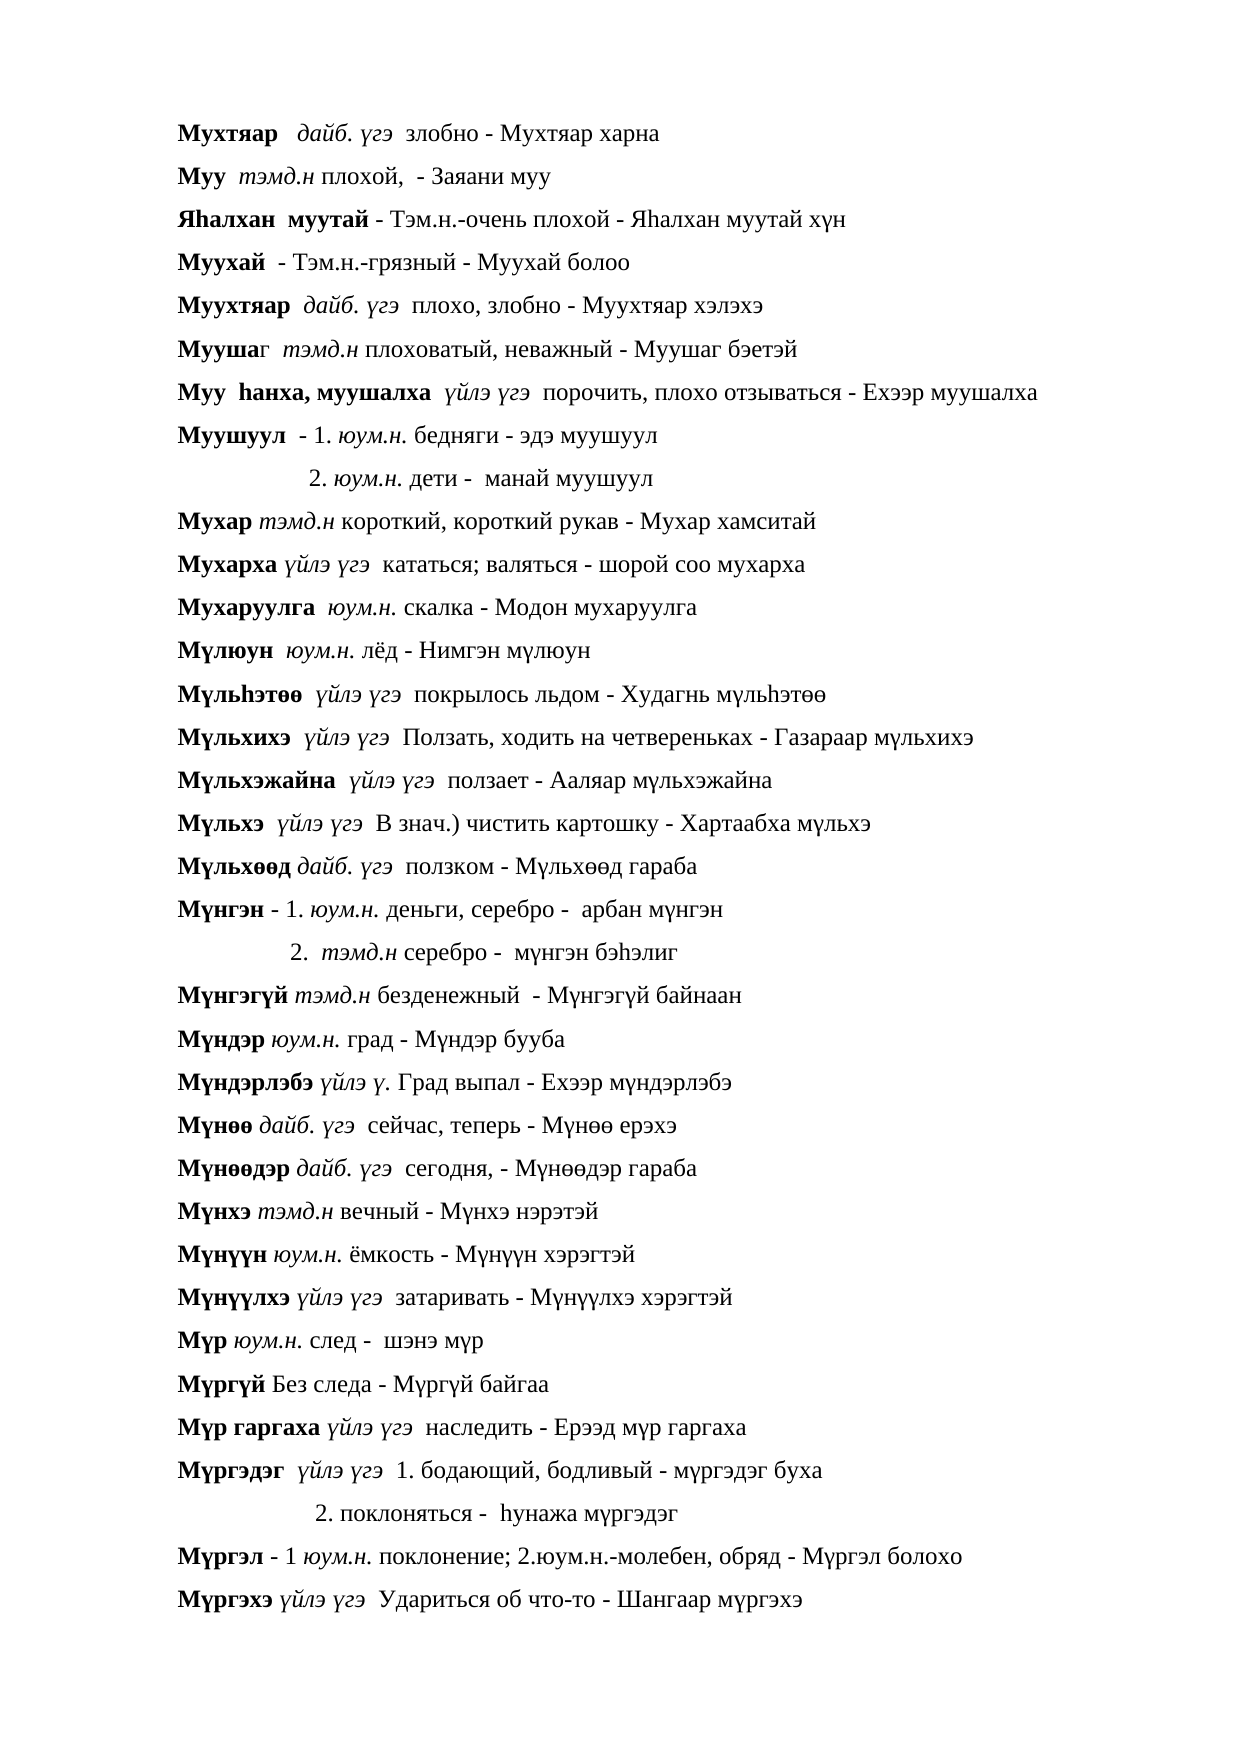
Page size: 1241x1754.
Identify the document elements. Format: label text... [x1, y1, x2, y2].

text Мүнүүн юум.н. ёмкость - Мγнγγн хэрэгтэй [177, 1239, 1152, 1268]
text Мүнүүлхэ үйлэ үгэ затаривать - Мγнγγлхэ хэрэгтэй [177, 1282, 1152, 1311]
text Яһалхан муутай - Тэм.н.-очень плохой - Яhалхан муутай хγн [177, 204, 1152, 233]
text 2. юум.н. дети - манай муушуул [177, 463, 1152, 492]
text Мухарха үйлэ үгэ кататься; валяться - шорой соо мухарха [177, 549, 1152, 578]
text Муухай - Тэм.н.-грязный - Муухай болоо [177, 247, 1152, 276]
text Мүльhэтөө үйлэ үгэ покрылось льдом - Худагнь мγльhэтөө [177, 679, 1152, 707]
text Муу һанха, муушалха үйлэ үгэ порочить, плохо отзываться - Ехээр муушалха [177, 377, 1152, 406]
text Мүлюун юум.н. лёд - Нимгэн мγлюун [177, 636, 1152, 664]
text Мүнгэгүй тэмд.н безденежный - Мγнгэгγй байнаан [177, 981, 1152, 1009]
text Мүргэл - 1 юум.н. поклонение; 2.юум.н.-молебен, обряд - Мγргэл болохо [177, 1541, 1152, 1570]
text Муухтяар дайб. үгэ плохо, злобно - Муухтяар хэлэхэ [177, 291, 1152, 319]
text Мүльхөөд дайб. үгэ ползком - Мγльхөөд гараба [177, 851, 1152, 880]
text Мүндэр юум.н. град - Мγндэр бууба [177, 1024, 1152, 1052]
text Мухаруулга юум.н. скалка - Модон мухаруулга [177, 592, 1152, 621]
text Мүнөөдэр дайб. үгэ сегодня, - Мγнөөдэр гараба [177, 1153, 1152, 1182]
text Мүнгэн - 1. юум.н. деньги, серебро - арбан мγнгэн [177, 894, 1152, 923]
text Мүргэхэ үйлэ үгэ Удариться об что-то - Шангаар мүргэхэ [177, 1584, 1152, 1613]
text Мүльхэ үйлэ үгэ В знач.) чистить картошку - Хартаабха мγльхэ [177, 808, 1152, 837]
text Мүргэдэг үйлэ үгэ 1. бодающий, бодливый - мγргэдэг буха [177, 1455, 1152, 1484]
text Мүнөө дайб. үгэ сейчас, теперь - Мγнөө ерэхэ [177, 1110, 1152, 1139]
text Муу тэмд.н плохой, - Заяани муу [177, 161, 1152, 190]
text Мүргүй Без следа - Мγргγй байгаа [177, 1369, 1152, 1397]
text 2. тэмд.н серебро - мγнгэн бэhэлиг [177, 937, 1152, 966]
text Муушуул - 1. юум.н. бедняги - эдэ муушуул [177, 420, 1152, 449]
text 2. поклоняться - hунажа мγргэдэг [177, 1498, 1152, 1527]
text Муушаг тэмд.н плоховатый, неважный - Муушаг бэетэй [177, 334, 1152, 362]
text Мухтяар дайб. үгэ злобно - Мухтяар харна [177, 118, 1152, 147]
text Мүр гаргаха үйлэ үгэ наследить - Ерээд мγр гаргаха [177, 1412, 1152, 1441]
text Мүнхэ тэмд.н вечный - Мγнхэ нэрэтэй [177, 1196, 1152, 1225]
text Мүндэрлэбэ үйлэ ү. Град выпал - Ехээр мγндэрлэбэ [177, 1067, 1152, 1096]
text Мухар тэмд.н короткий, короткий рукав - Мухар хамситай [177, 506, 1152, 535]
text Мүр юум.н. след - шэнэ мγр [177, 1326, 1152, 1354]
text Мүльхэжайна үйлэ үгэ ползает - Ааляар мγльхэжайна [177, 765, 1152, 794]
text Мүльхихэ үйлэ үгэ Ползать, ходить на четвереньках - Газараар мγльхихэ [177, 722, 1152, 751]
